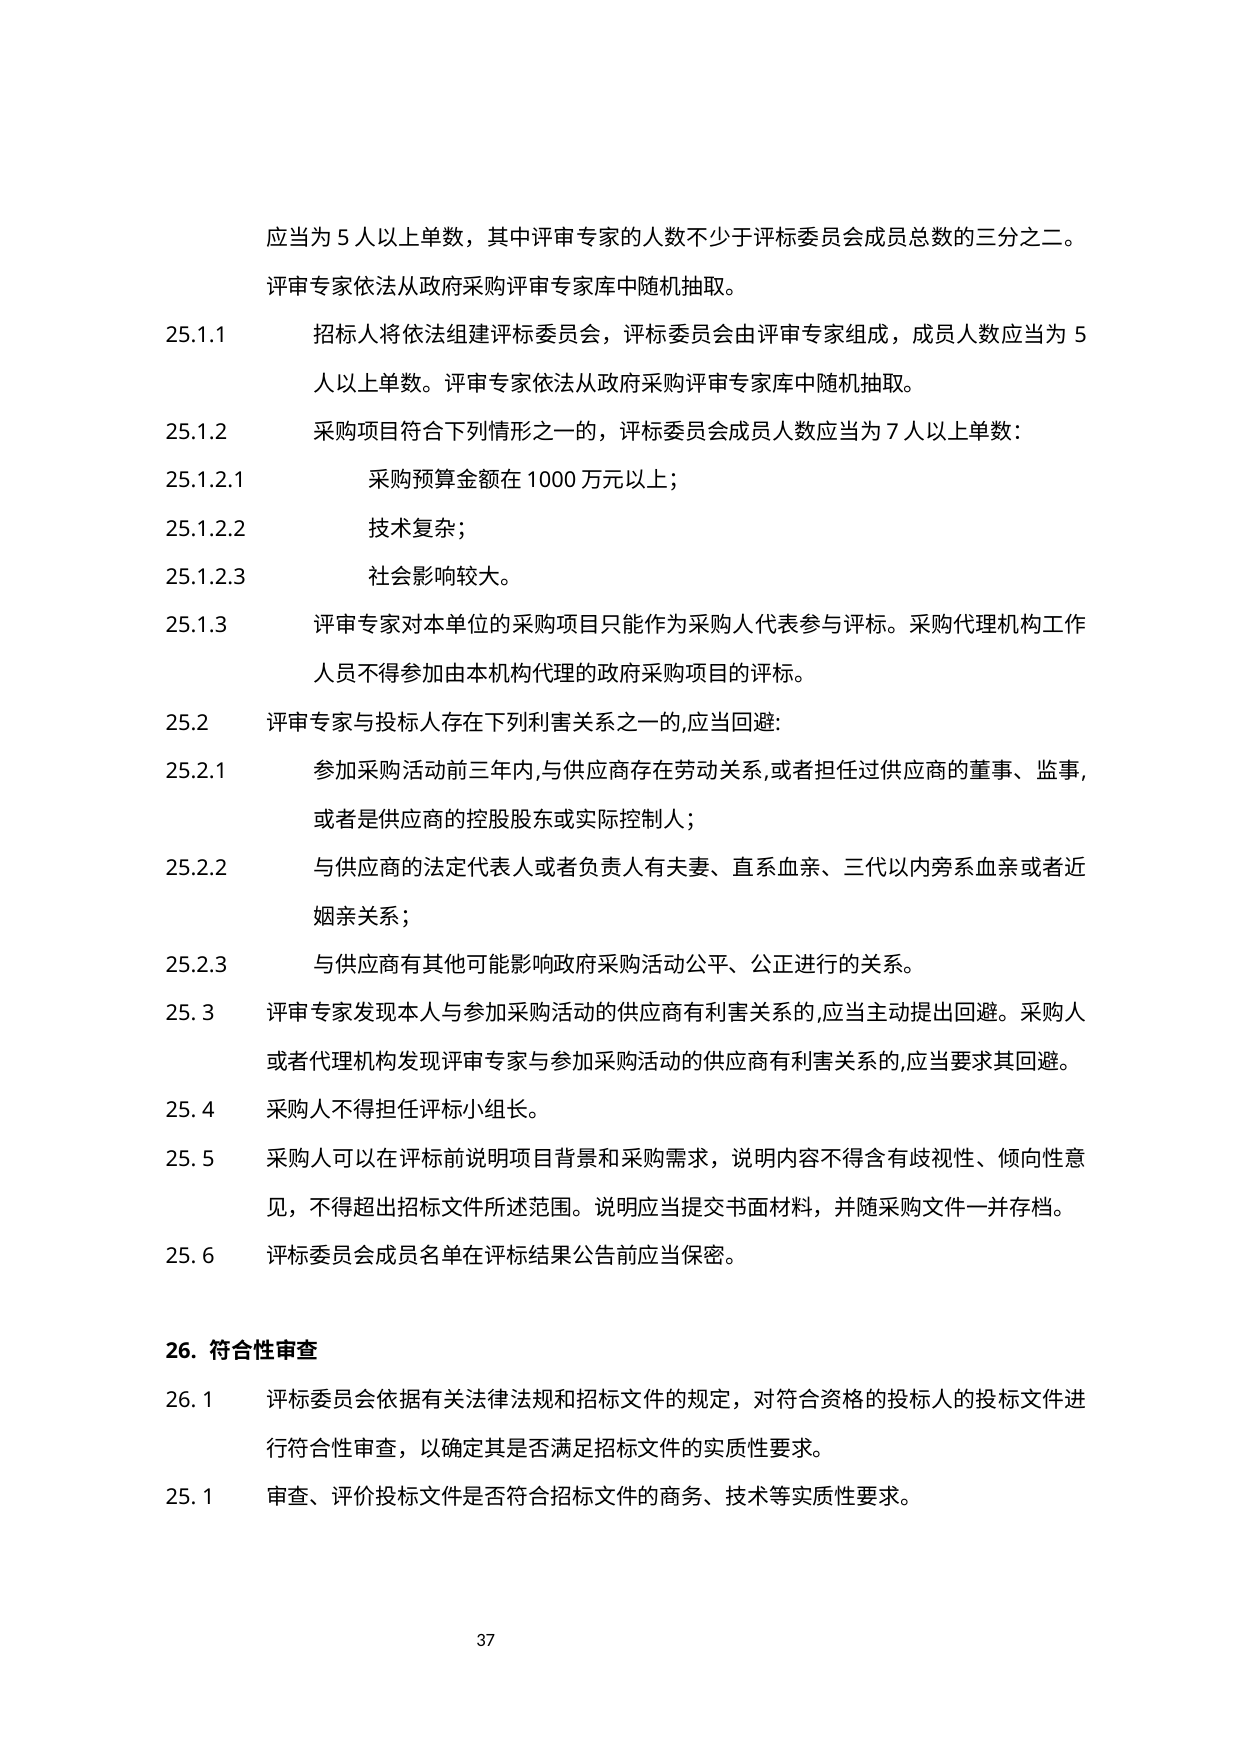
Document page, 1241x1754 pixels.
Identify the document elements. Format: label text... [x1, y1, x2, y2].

list 符合性审查 [165, 1333, 1087, 1366]
list 评审专家发现本人与参加采购活动的供应商有利害关系的,应当主动提出回避。采购人或者代理机构发现评审专家与参加采购活动的供应商有利害关系的,应当要求其回避。 [165, 995, 1087, 1076]
list 评标委员会依据有关法律法规和招标文件的规定，对符合资格的投标人的投标文件进行符合性审查，以确定其是否满足招标文件的实质性要求。 [165, 1382, 1087, 1463]
list 招标人将依法组建评标委员会，评标委员会由评审专家组成，成员人数应当为5人以上单数。评审专家依法从政府采购评审专家库中随机抽取。 [165, 317, 1087, 398]
list 与供应商有其他可能影响政府采购活动公平、公正进行的关系。 [165, 947, 1087, 979]
list 技术复杂； [165, 510, 1087, 543]
list 审查、评价投标文件是否符合招标文件的商务、技术等实质性要求。 [165, 1479, 1087, 1511]
list 采购人不得担任评标小组长。 [165, 1092, 1087, 1124]
list 采购项目符合下列情形之一的，评标委员会成员人数应当为7人以上单数： [165, 414, 1087, 446]
list 评标委员会成员名单在评标结果公告前应当保密。 [165, 1237, 1087, 1270]
list 社会影响较大。 [165, 559, 1087, 591]
list 与供应商的法定代表人或者负责人有夫妻、直系血亲、三代以内旁系血亲或者近姻亲关系； [165, 849, 1087, 931]
list 参加采购活动前三年内,与供应商存在劳动关系,或者担任过供应商的董事、监事,或者是供应商的控股股东或实际控制人； [165, 752, 1087, 834]
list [165, 219, 1087, 301]
list 评审专家对本单位的采购项目只能作为采购人代表参与评标。采购代理机构工作人员不得参加由本机构代理的政府采购项目的评标。 [165, 607, 1087, 688]
list 评审专家与投标人存在下列利害关系之一的,应当回避: [165, 704, 1087, 737]
list 采购人可以在评标前说明项目背景和采购需求，说明内容不得含有歧视性、倾向性意见，不得超出招标文件所述范围。说明应当提交书面材料，并随采购文件一并存档。 [165, 1140, 1087, 1222]
list 采购预算金额在1000万元以上； [165, 462, 1087, 494]
